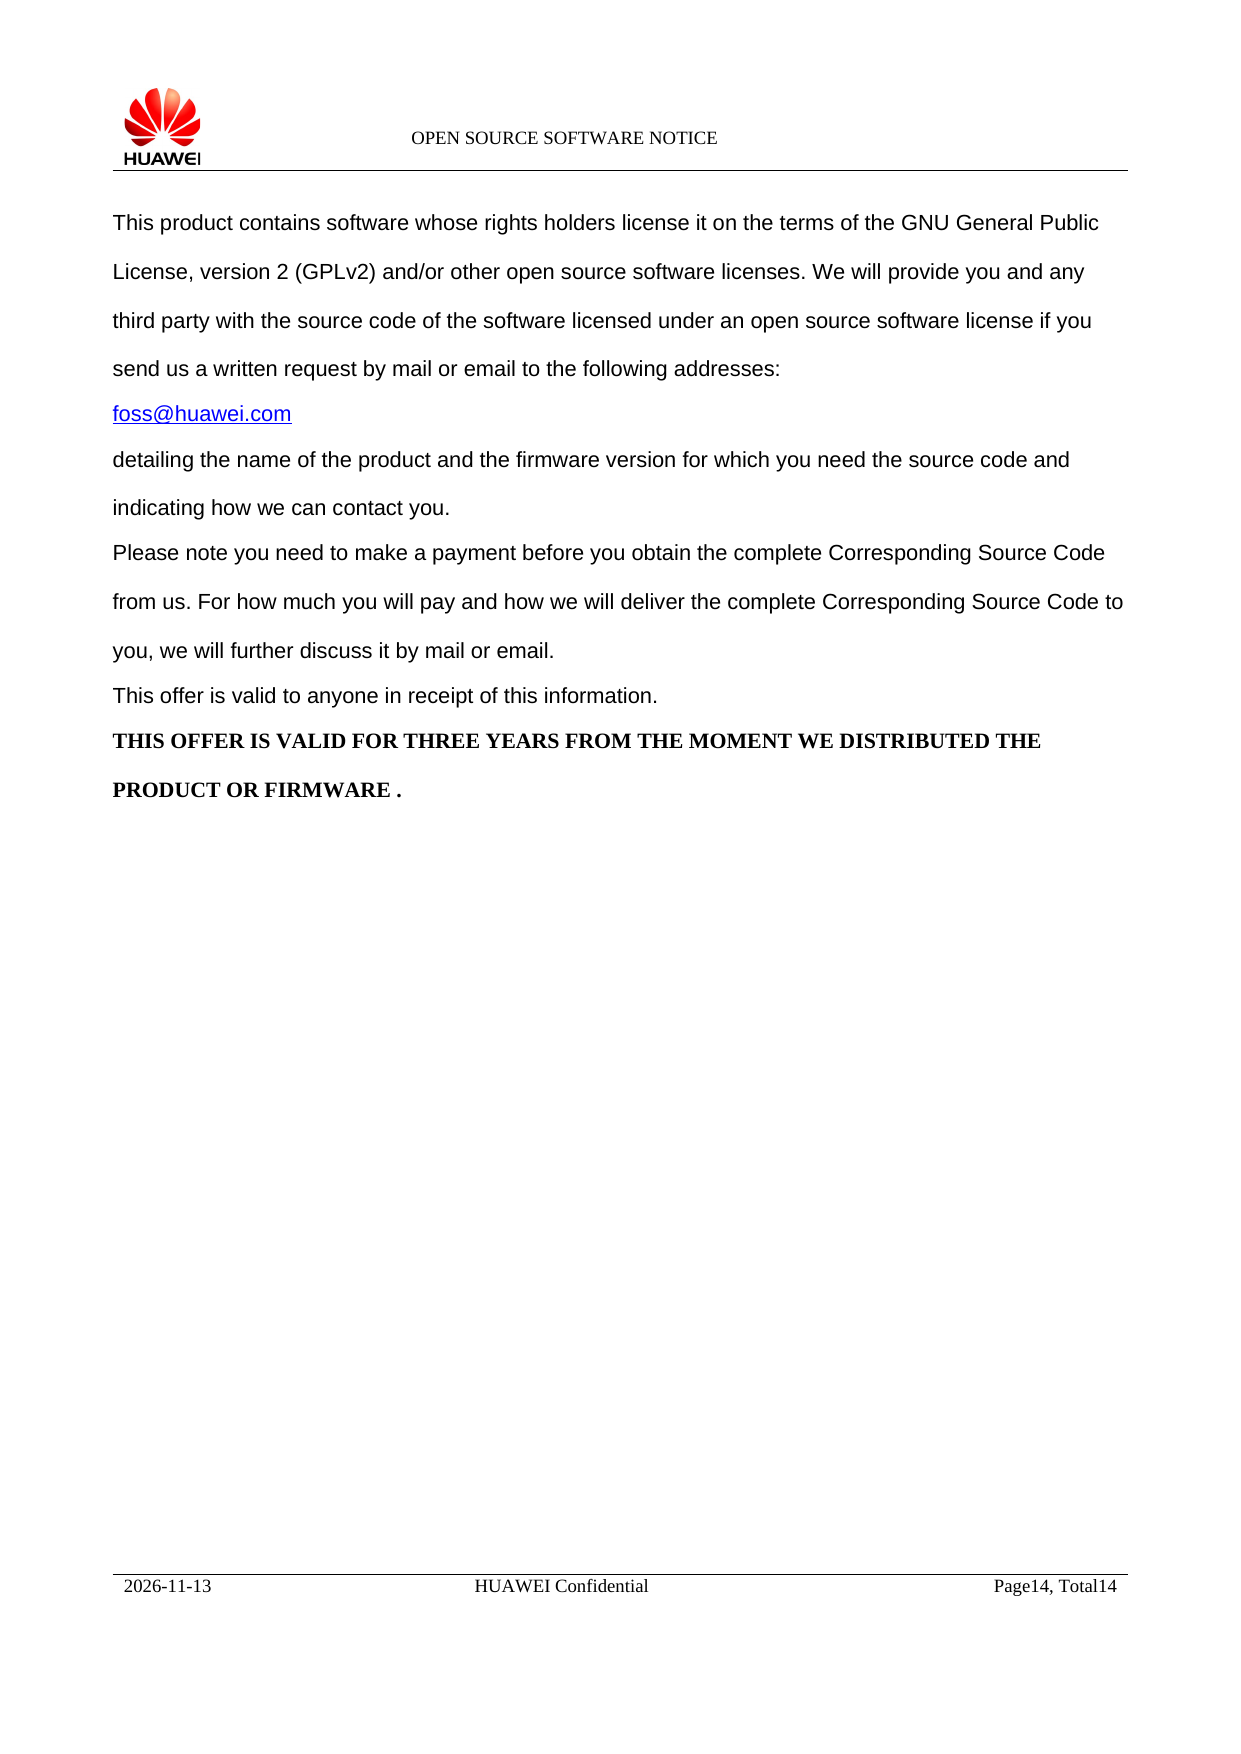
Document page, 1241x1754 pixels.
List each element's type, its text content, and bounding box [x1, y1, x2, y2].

text detailing the name of the product and the firmware version for which you need the source code and indicating how we can contact you. [112, 443, 1128, 524]
text This product contains software whose rights holders license it on the terms of the GNU General Public License, version 2 (GPLv2) and/or other open source software licenses. We will provide you and any third party with the source code of the software licensed under an open source software license if you send us a written request by mail or email to the following addresses: [112, 206, 1128, 385]
text Please note you need to make a payment before you obtain the complete Corresponding Source Code from us. For how much you will pay and how we will deliver the complete Corresponding Source Code to you, we will further discuss it by mail or email. [112, 537, 1128, 667]
text This offer is valid to anyone in receipt of this information. [112, 679, 1128, 712]
picture [124, 88, 201, 165]
text This offer is valid for three years from the moment we distributed the product or firmware . [112, 724, 1128, 806]
text foss@huawei.com [112, 398, 1128, 430]
